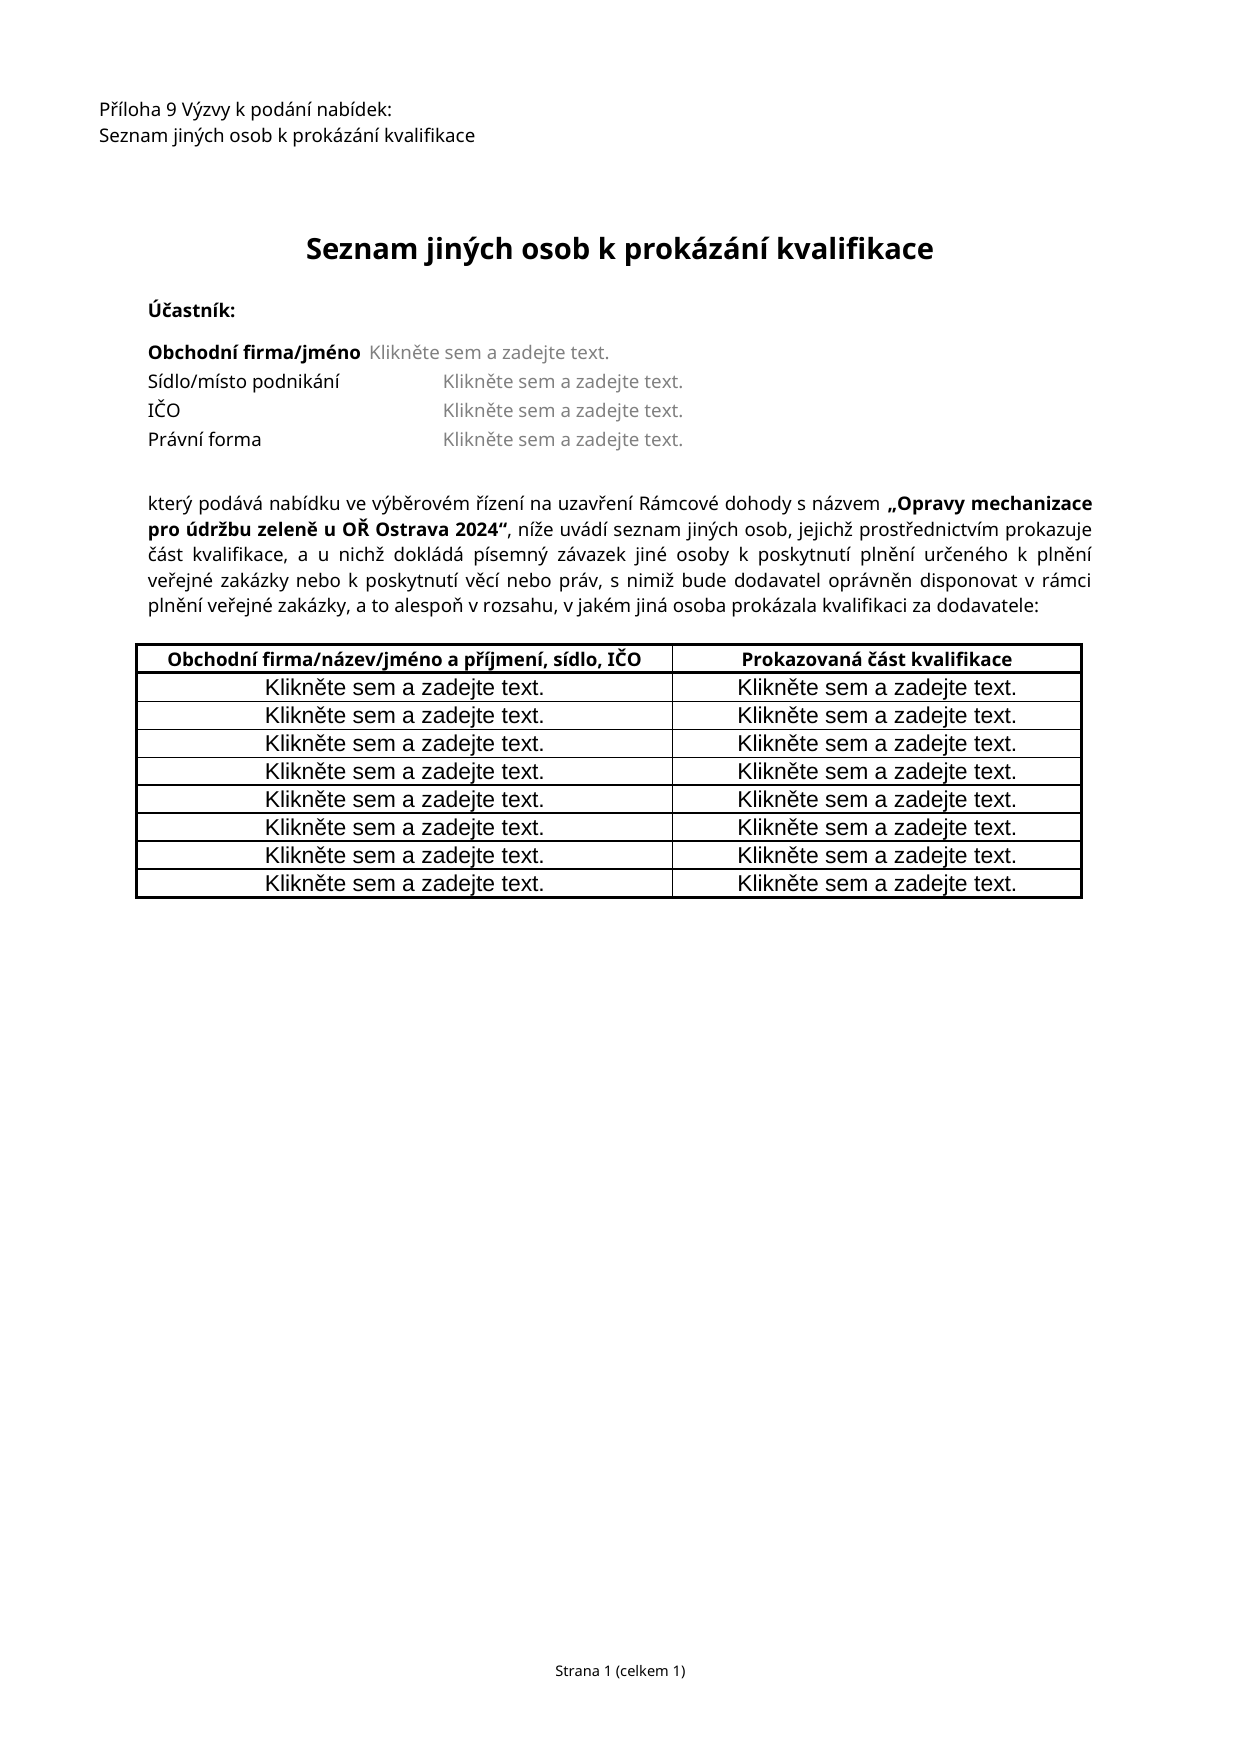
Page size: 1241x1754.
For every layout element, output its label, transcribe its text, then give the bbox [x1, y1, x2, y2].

text Sídlo/místo podnikání [148, 365, 1093, 394]
title Seznam jiných osob k prokázání kvalifikace [148, 228, 1093, 268]
text Právní forma [148, 423, 1093, 452]
table_header Prokazovaná část kvalifikace [673, 646, 1080, 671]
table_header Obchodní firma/název/jméno a příjmení, sídlo, IČO [138, 646, 672, 671]
text IČO [148, 394, 1093, 423]
text Obchodní firma/jméno [148, 336, 1093, 365]
text který podává nabídku ve výběrovém řízení na uzavření Rámcové dohody s názvem „Opravy mechanizace pro údržbu zeleně u OŘ Ostrava 2024“, níže uvádí seznam jiných osob, jejichž prostřednictvím prokazuje část kvalifikace, a u nichž dokládá písemný závazek jiné osoby k poskytnutí plnění určeného k plnění veřejné zakázky nebo k poskytnutí věcí nebo práv, s nimiž bude dodavatel oprávněn disponovat v rámci plnění veřejné zakázky, a to alespoň v rozsahu, v jakém jiná osoba prokázala kvalifikaci za dodavatele: [148, 490, 1093, 618]
text Účastník: [148, 293, 1093, 324]
